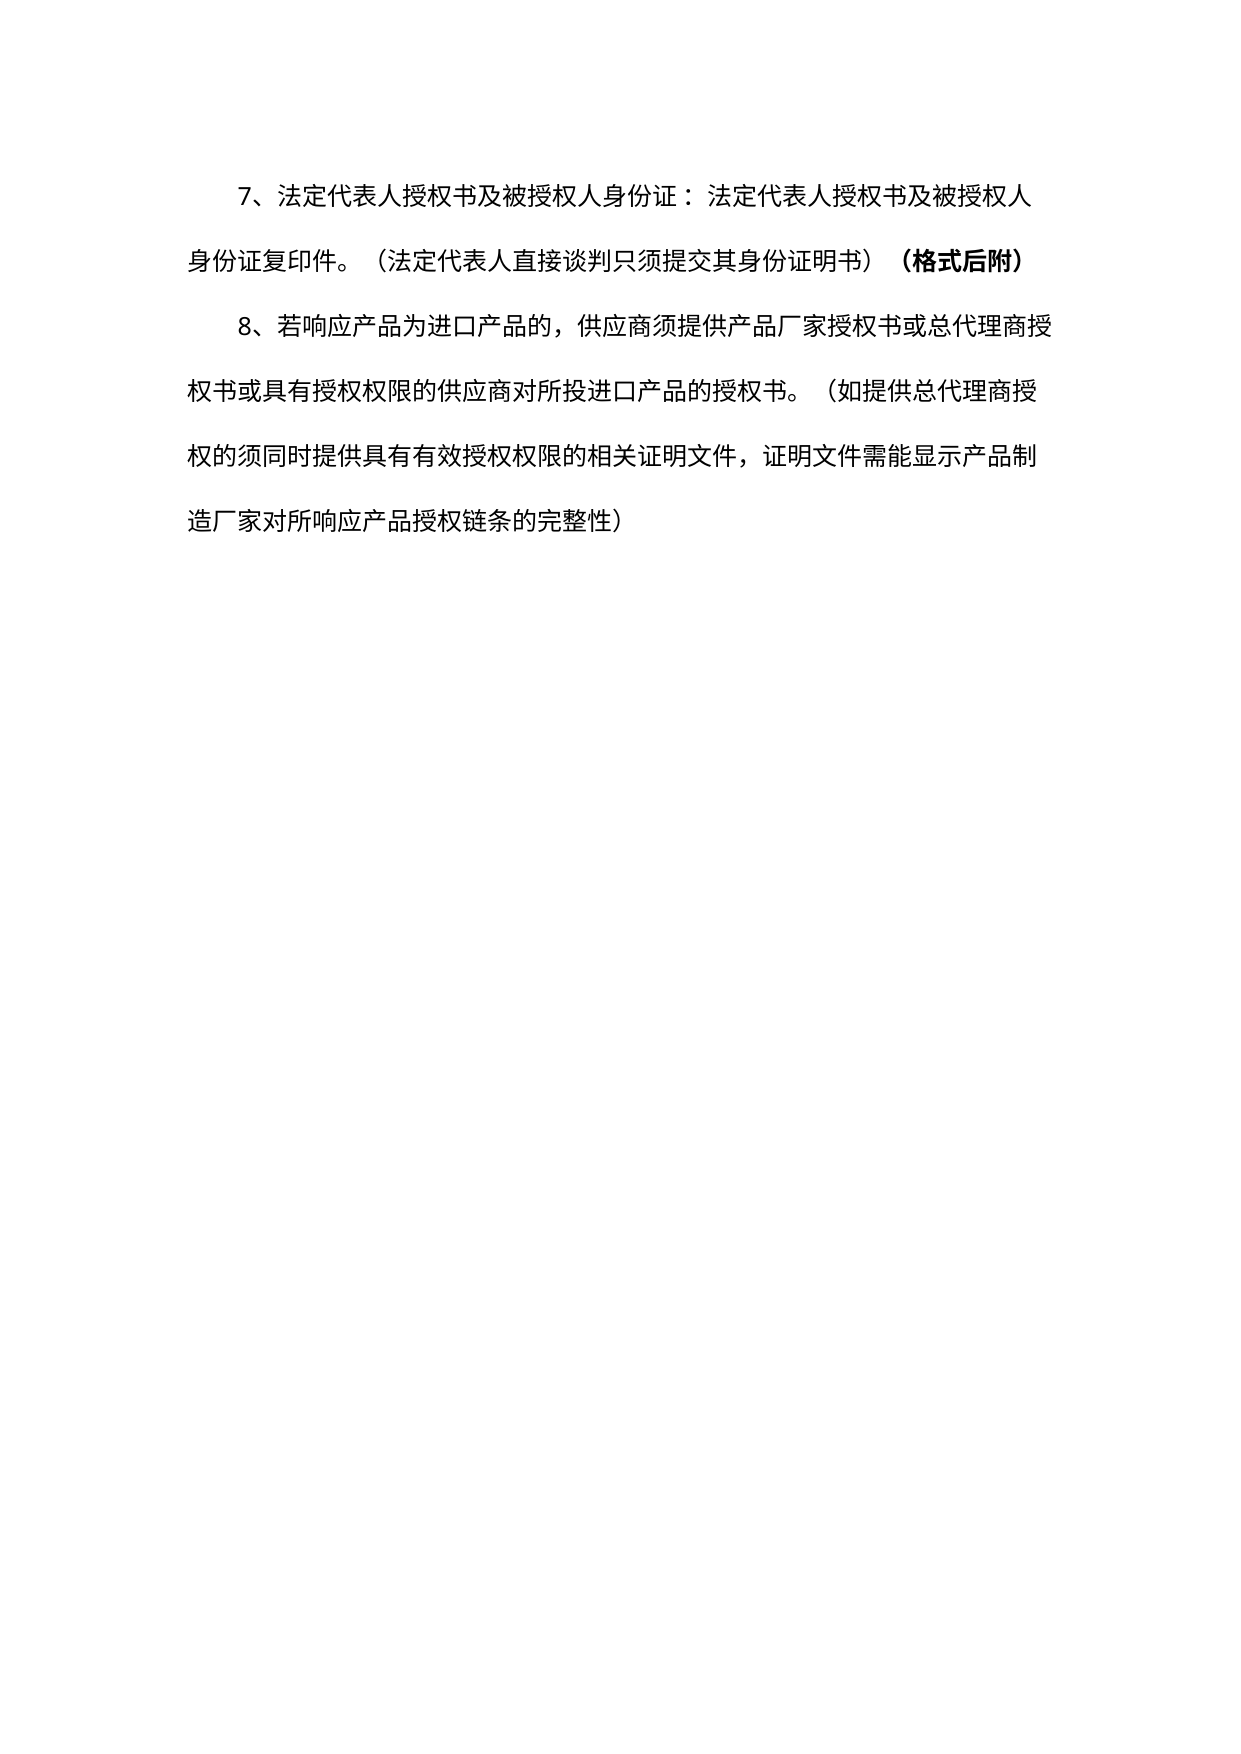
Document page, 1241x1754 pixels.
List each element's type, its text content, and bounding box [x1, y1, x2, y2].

text 8、若响应产品为进口产品的，供应商须提供产品厂家授权书或总代理商授权书或具有授权权限的供应商对所投进口产品的授权书。（如提供总代理商授权的须同时提供具有有效授权权限的相关证明文件，证明文件需能显示产品制造厂家对所响应产品授权链条的完整性） [187, 292, 1053, 552]
text 7、法定代表人授权书及被授权人身份证 ：法定代表人授权书及被授权人身份证复印件。（法定代表人直接谈判只须提交其身份证明书）（格式后附） [187, 162, 1053, 292]
